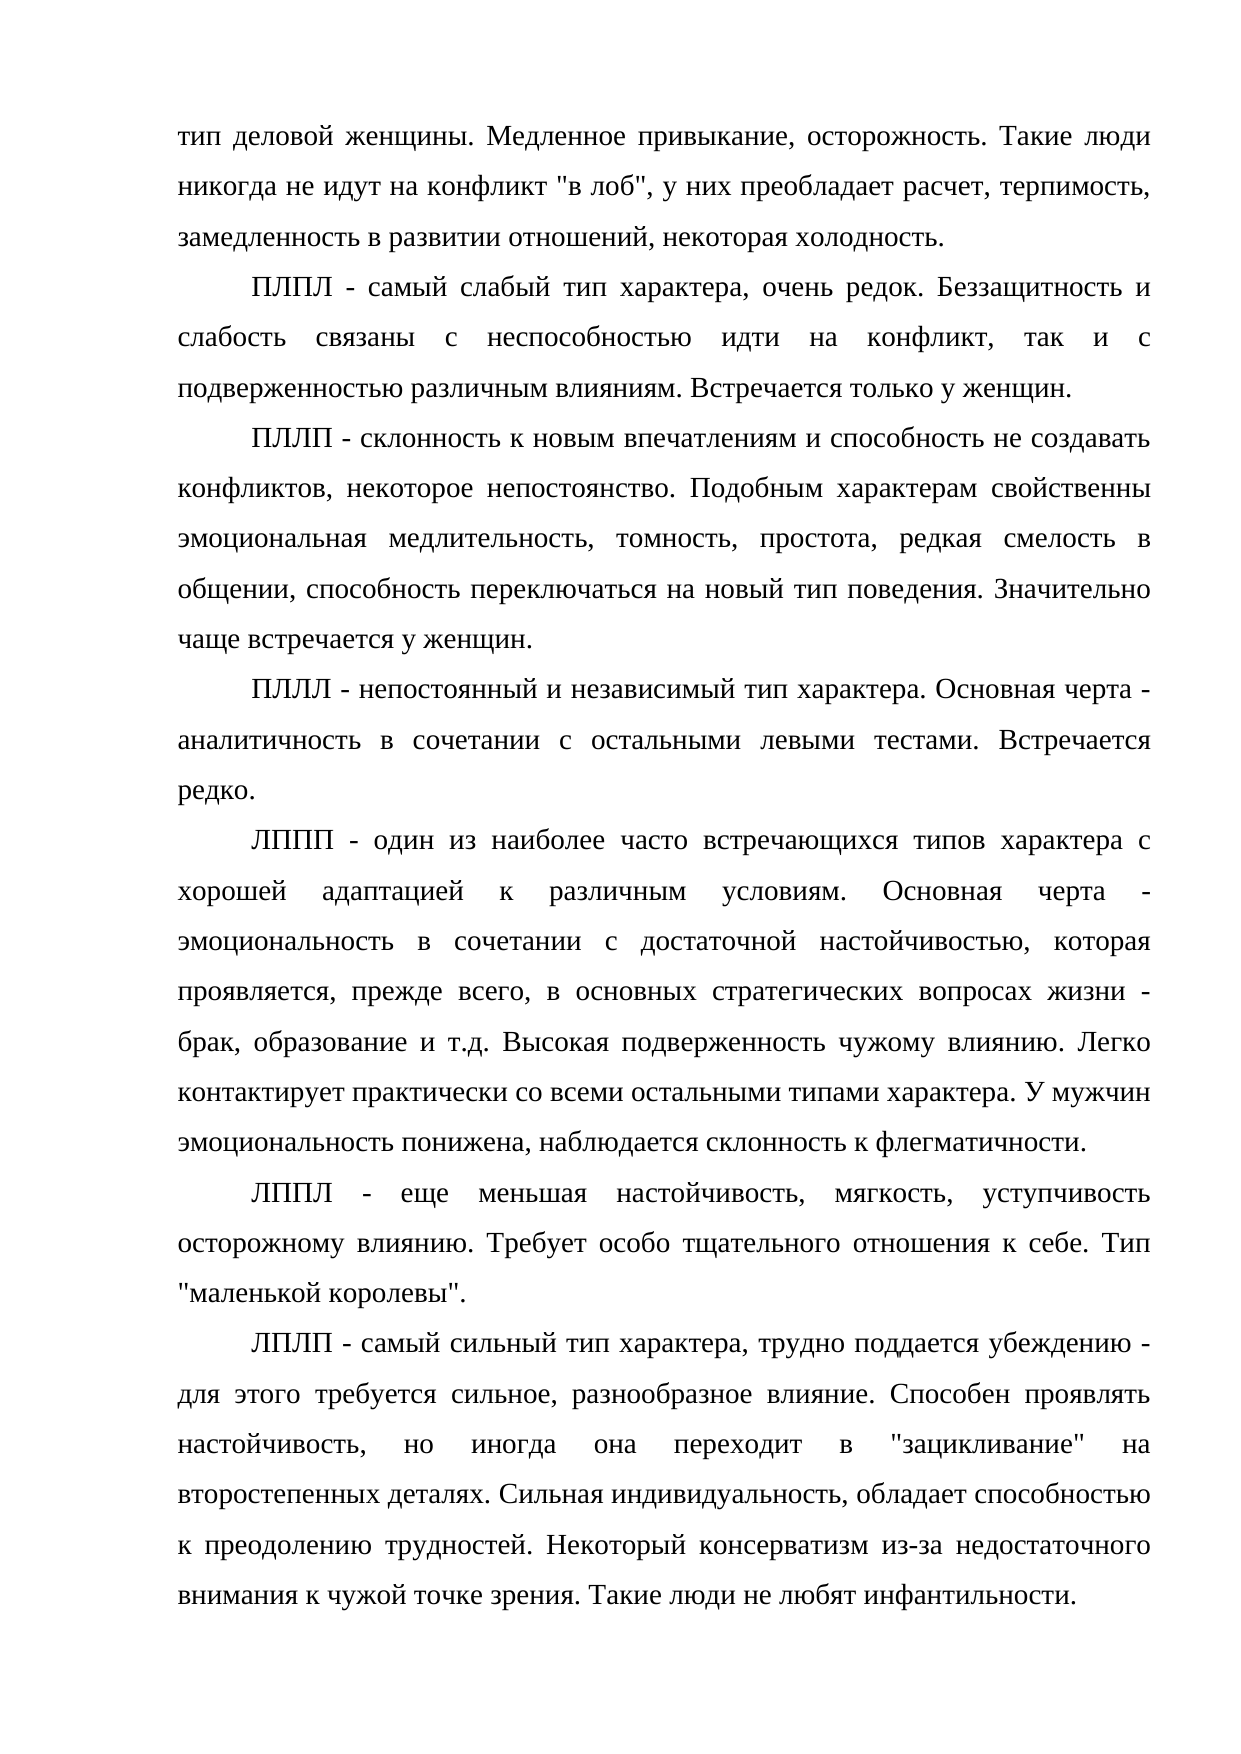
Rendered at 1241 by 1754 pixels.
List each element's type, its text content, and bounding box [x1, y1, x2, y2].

text ЛППЛ - еще меньшая настойчивость, мягкость, уступчивость осторожному влиянию. Требует особо тщательного отношения к себе. Тип "маленькой королевы". [177, 1175, 1152, 1309]
text ПЛЛП - склонность к новым впечатлениям и способность не создавать конфликтов, некоторое непостоянство. Подобным характерам свойственны эмоциональная медлительность, томность, простота, редкая смелость в общении, способность переключаться на новый тип поведения. Значительно чаще встречается у женщин. [177, 420, 1152, 655]
text ЛПЛП - самый сильный тип характера, трудно поддается убеждению - для этого требуется сильное, разнообразное влияние. Способен проявлять настойчивость, но иногда она переходит в "зацикливание" на второстепенных деталях. Сильная индивидуальность, обладает способностью к преодолению трудностей. Некоторый консерватизм из-за недостаточного внимания к чужой точке зрения. Такие люди не любят инфантильности. [177, 1326, 1152, 1611]
text ЛППП - один из наиболее часто встречающихся типов характера с хорошей адаптацией к различным условиям. Основная черта - эмоциональность в сочетании с достаточной настойчивостью, которая проявляется, прежде всего, в основных стратегических вопросах жизни - брак, образование и т.д. Высокая подверженность чужому влиянию. Легко контактирует практически со всеми остальными типами характера. У мужчин эмоциональность понижена, наблюдается склонность к флегматичности. [177, 822, 1152, 1158]
text ПЛЛЛ - непостоянный и независимый тип характера. Основная черта - аналитичность в сочетании с остальными левыми тестами. Встречается редко. [177, 672, 1152, 806]
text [177, 118, 1152, 252]
text ПЛПЛ - самый слабый тип характера, очень редок. Беззащитность и слабость связаны с неспособностью идти на конфликт, так и с подверженностью различным влияниям. Встречается только у женщин. [177, 269, 1152, 403]
